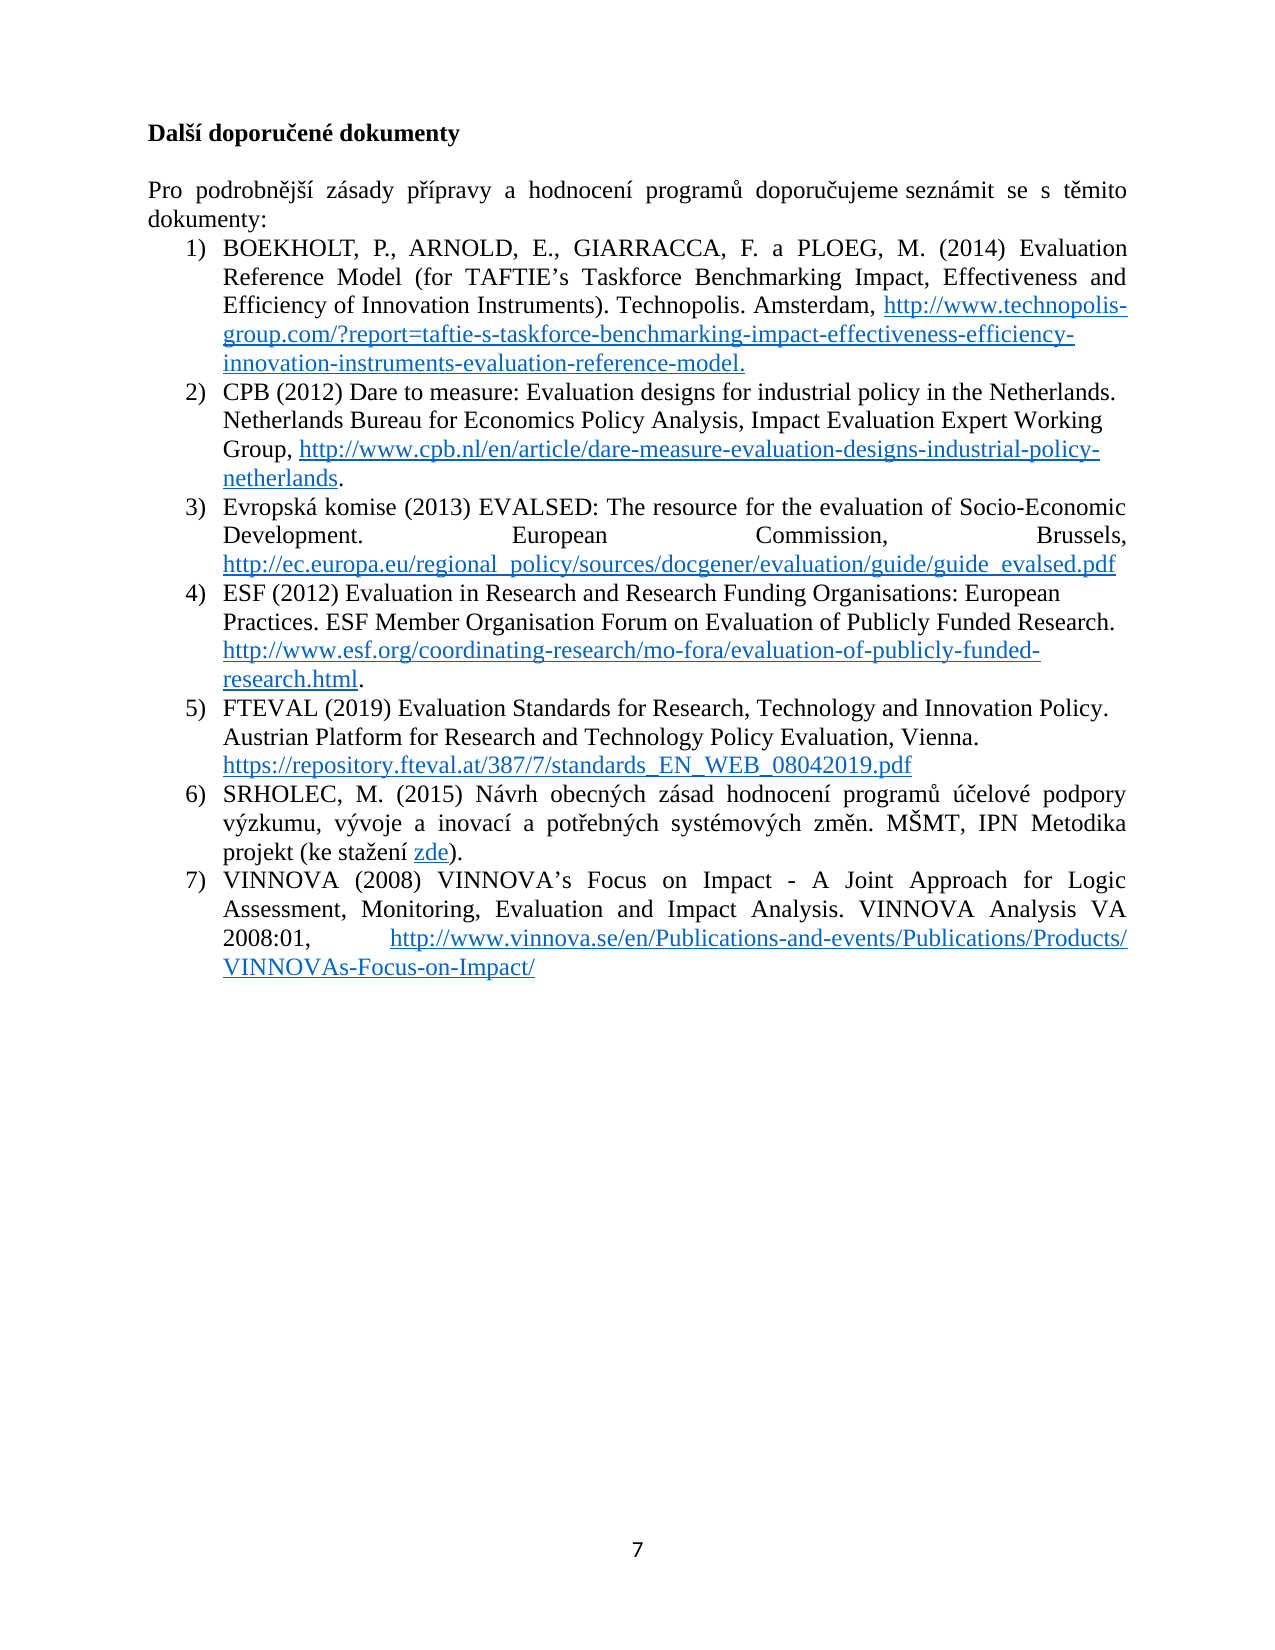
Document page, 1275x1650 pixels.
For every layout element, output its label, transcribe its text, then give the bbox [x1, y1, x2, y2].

list CPB (2012) Dare to measure: Evaluation designs for industrial policy in the Netherlands. Netherlands Bureau for Economics Policy Analysis, Impact Evaluation Expert Working Group, http://www.cpb.nl/en/article/dare-measure-evaluation-designs-industrial-policy-netherlands. [185, 377, 1127, 492]
list VINNOVA (2008) VINNOVA’s Focus on Impact - A Joint Approach for Logic Assessment, Monitoring, Evaluation and Impact Analysis. VINNOVA Analysis VA 2008:01, http://www.vinnova.se/en/Publications-and-events/Publications/Products/VINNOVAs-Focus-on-Impact/ [185, 866, 1127, 981]
list Boekholt, P., Arnold, E., Giarracca, F. a Ploeg, M. (2014) Evaluation Reference Model (for TAFTIE’s Taskforce Benchmarking Impact, Effectiveness and Efficiency of Innovation Instruments). Technopolis. Amsterdam, http://www.technopolis-group.com/?report=taftie-s-taskforce-benchmarking-impact-effectiveness-efficiency-innovation-instruments-evaluation-reference-model. [185, 233, 1127, 377]
list Evropská komise (2013) EVALSED: The resource for the evaluation of Socio-Economic Development. European Commission, Brussels, http://ec.europa.eu/regional_policy/sources/docgener/evaluation/guide/guide_evalsed.pdf [185, 492, 1127, 578]
text Další doporučené dokumenty [148, 118, 1127, 147]
list ESF (2012) Evaluation in Research and Research Funding Organisations: European Practices. ESF Member Organisation Forum on Evaluation of Publicly Funded Research. http://www.esf.org/coordinating-research/mo-fora/evaluation-of-publicly-funded-research.html. [185, 578, 1127, 693]
list FTEVAL (2019) Evaluation Standards for Research, Technology and Innovation Policy. Austrian Platform for Research and Technology Policy Evaluation, Vienna. https://repository.fteval.at/387/7/standards_EN_WEB_08042019.pdf [185, 693, 1127, 779]
list Srholec, M. (2015) Návrh obecných zásad hodnocení programů účelové podpory výzkumu, vývoje a inovací a potřebných systémových změn. MŠMT, IPN Metodika projekt (ke stažení zde). [185, 779, 1127, 866]
text Pro podrobnější zásady přípravy a hodnocení programů doporučujeme seznámit se s těmito dokumenty: [148, 176, 1127, 233]
